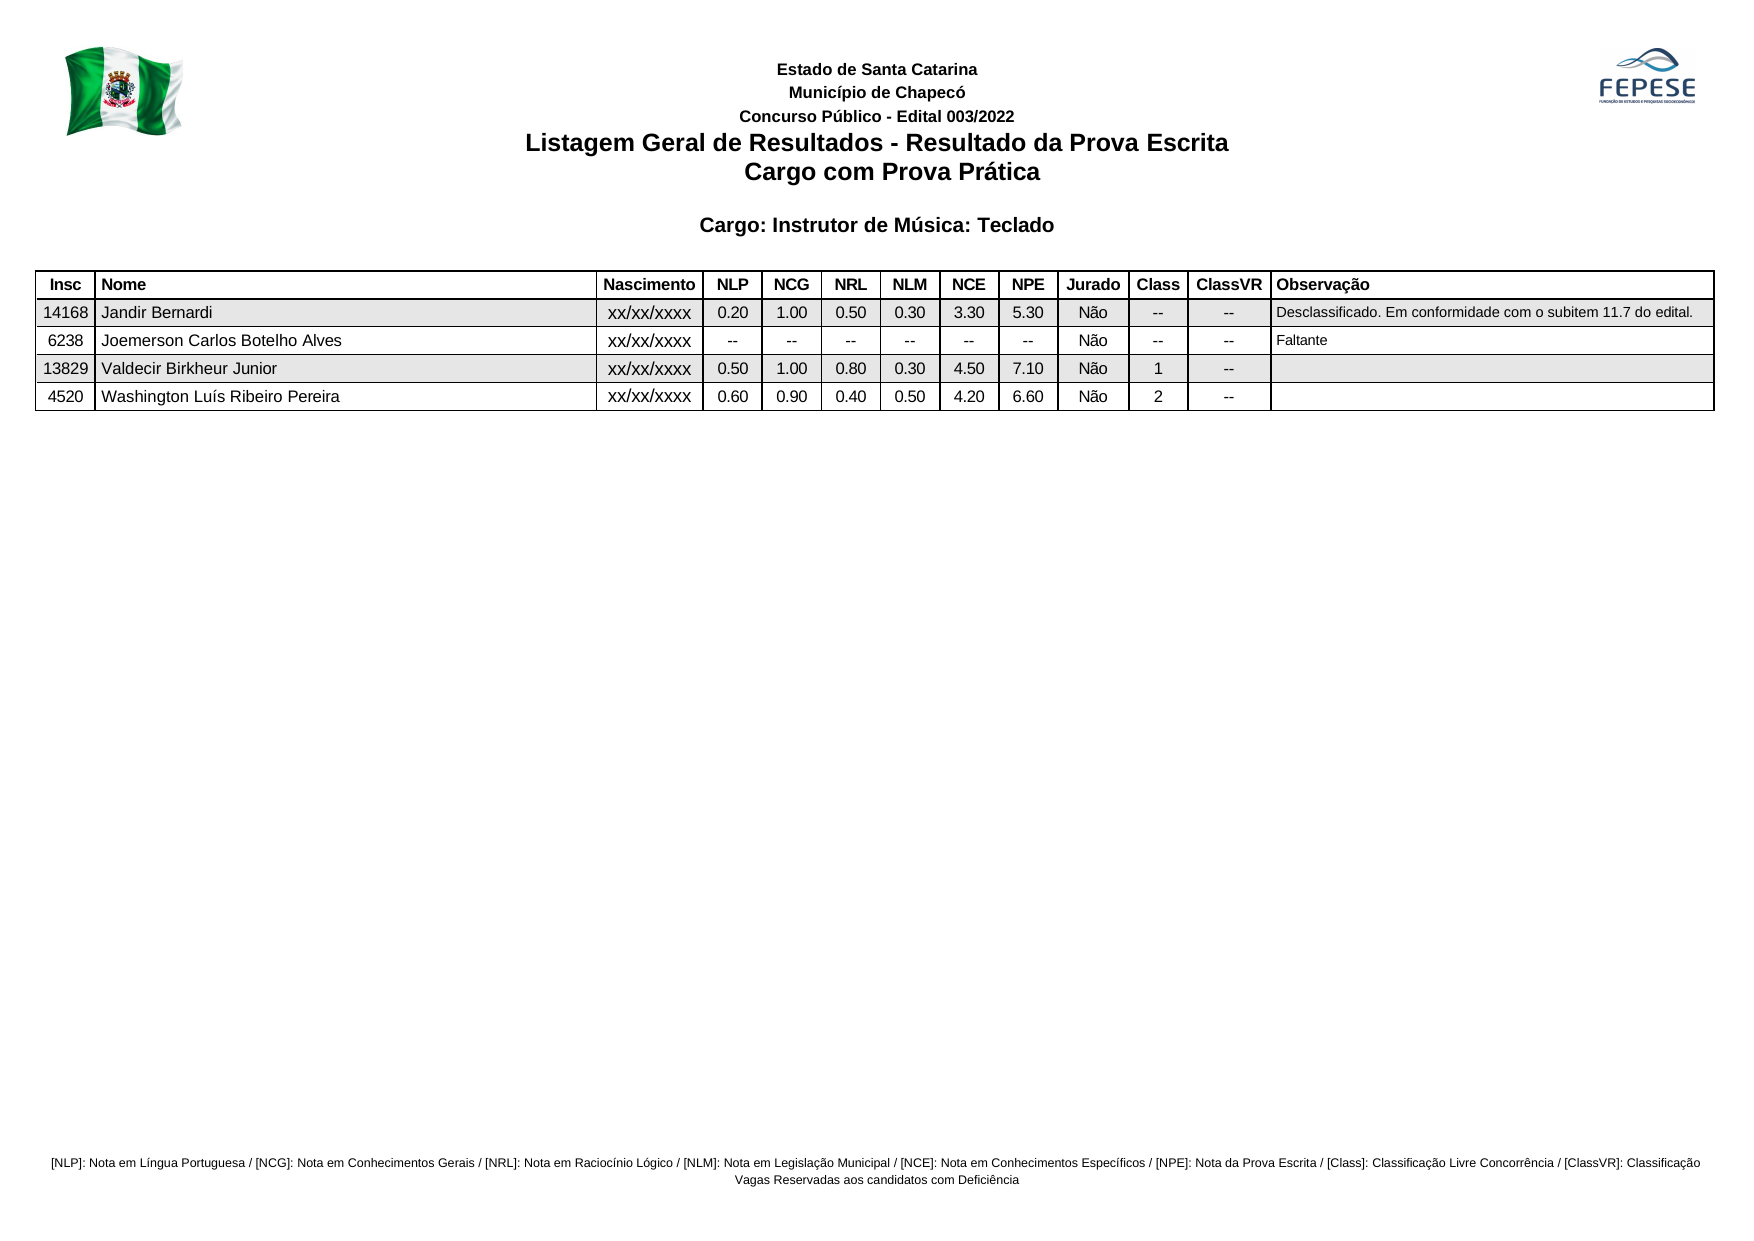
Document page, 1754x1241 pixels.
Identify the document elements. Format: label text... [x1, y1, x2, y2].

table_cell -- [1189, 327, 1270, 354]
table_cell -- [1189, 383, 1270, 409]
table_cell 4.50 [941, 355, 998, 382]
table_cell Não [1059, 383, 1128, 409]
table_cell 4.20 [941, 383, 998, 409]
table_header Observação [1272, 272, 1713, 298]
table_cell -- [1189, 355, 1270, 382]
table_header NLP [704, 272, 761, 298]
table_cell xx/xx/xxxx [597, 383, 702, 409]
table_header Nascimento [597, 272, 702, 298]
table_cell 0.90 [763, 383, 821, 409]
table_cell 0.50 [881, 383, 939, 409]
picture [65, 46, 184, 136]
table_cell 1 [1130, 355, 1187, 382]
table_cell xx/xx/xxxx [597, 327, 702, 354]
table_cell 0.30 [881, 300, 939, 326]
table_header Class [1130, 272, 1187, 298]
table_cell Joemerson Carlos Botelho Alves [96, 327, 596, 354]
table_cell 0.80 [822, 355, 880, 382]
text Cargo: Instrutor de Música: Teclado [523, 213, 1231, 237]
table_cell xx/xx/xxxx [597, 355, 702, 382]
table_cell [1272, 383, 1713, 409]
table_cell -- [822, 327, 880, 354]
table_cell Não [1059, 300, 1128, 326]
table_cell 0.20 [704, 300, 761, 326]
table_header ClassVR [1189, 272, 1270, 298]
table_cell 3.30 [941, 300, 998, 326]
table_cell Desclassificado. Em conformidade com o subitem 11.7 do edital. [1272, 300, 1713, 326]
table_cell xx/xx/xxxx [597, 300, 702, 326]
table_cell -- [1130, 300, 1187, 326]
table_header NCG [763, 272, 821, 298]
table_cell [1272, 355, 1713, 382]
table_cell 1.00 [763, 355, 821, 382]
table_cell Washington Luís Ribeiro Pereira [96, 383, 596, 409]
table_cell 5.30 [1000, 300, 1057, 326]
table_cell Não [1059, 327, 1128, 354]
table_cell -- [704, 327, 761, 354]
table_cell 6238 [36, 327, 94, 354]
table_cell -- [763, 327, 821, 354]
table_cell -- [1130, 327, 1187, 354]
table_cell 0.30 [881, 355, 939, 382]
table_cell -- [1189, 300, 1270, 326]
table_cell -- [941, 327, 998, 354]
table_header Jurado [1059, 272, 1128, 298]
table_cell Valdecir Birkheur Junior [96, 355, 596, 382]
title Listagem Geral de Resultados - Resultado da Prova Escrita [523, 128, 1230, 156]
picture [1599, 48, 1695, 104]
text Concurso Público - Edital 003/2022 [523, 106, 1230, 126]
table_cell 4520 [36, 383, 94, 409]
table_header NPE [1000, 272, 1057, 298]
table_header NLM [881, 272, 939, 298]
table_cell Não [1059, 355, 1128, 382]
table_cell 13829 [36, 355, 94, 382]
table_cell 0.40 [822, 383, 880, 409]
text [NLP]: Nota em Língua Portuguesa / [NCG]: Nota em Conhecimentos Gerais / [NRL]: Nota em Raciocínio Lógico / [NLM]: Nota em Legislação Municipal / [NCE]: Nota em Conhecimentos Específicos / [NPE]: Nota da Prova Escrita / [Class]: Classificação Livre Concorrência / [ClassVR]: Classificação Vagas Reservadas aos candidatos com Deficiência [51, 1155, 1725, 1187]
table_cell 0.50 [704, 355, 761, 382]
text Estado de Santa Catarina Município de Chapecó [742, 59, 1012, 102]
table_cell 1.00 [763, 300, 821, 326]
table_cell 0.60 [704, 383, 761, 409]
title Cargo com Prova Prática [554, 157, 1230, 186]
table_cell 7.10 [1000, 355, 1057, 382]
table_cell 14168 [36, 299, 94, 326]
table_cell -- [881, 327, 939, 354]
table_cell 6.60 [1000, 383, 1057, 409]
table_header Insc [36, 272, 94, 298]
table_cell 2 [1130, 383, 1187, 409]
table_cell 0.50 [822, 300, 880, 326]
table_header NRL [822, 272, 880, 298]
table_header NCE [941, 272, 998, 298]
table_cell Jandir Bernardi [96, 300, 596, 326]
table_cell Faltante [1272, 327, 1713, 354]
table_header Nome [96, 272, 596, 298]
table_cell -- [1000, 327, 1057, 354]
